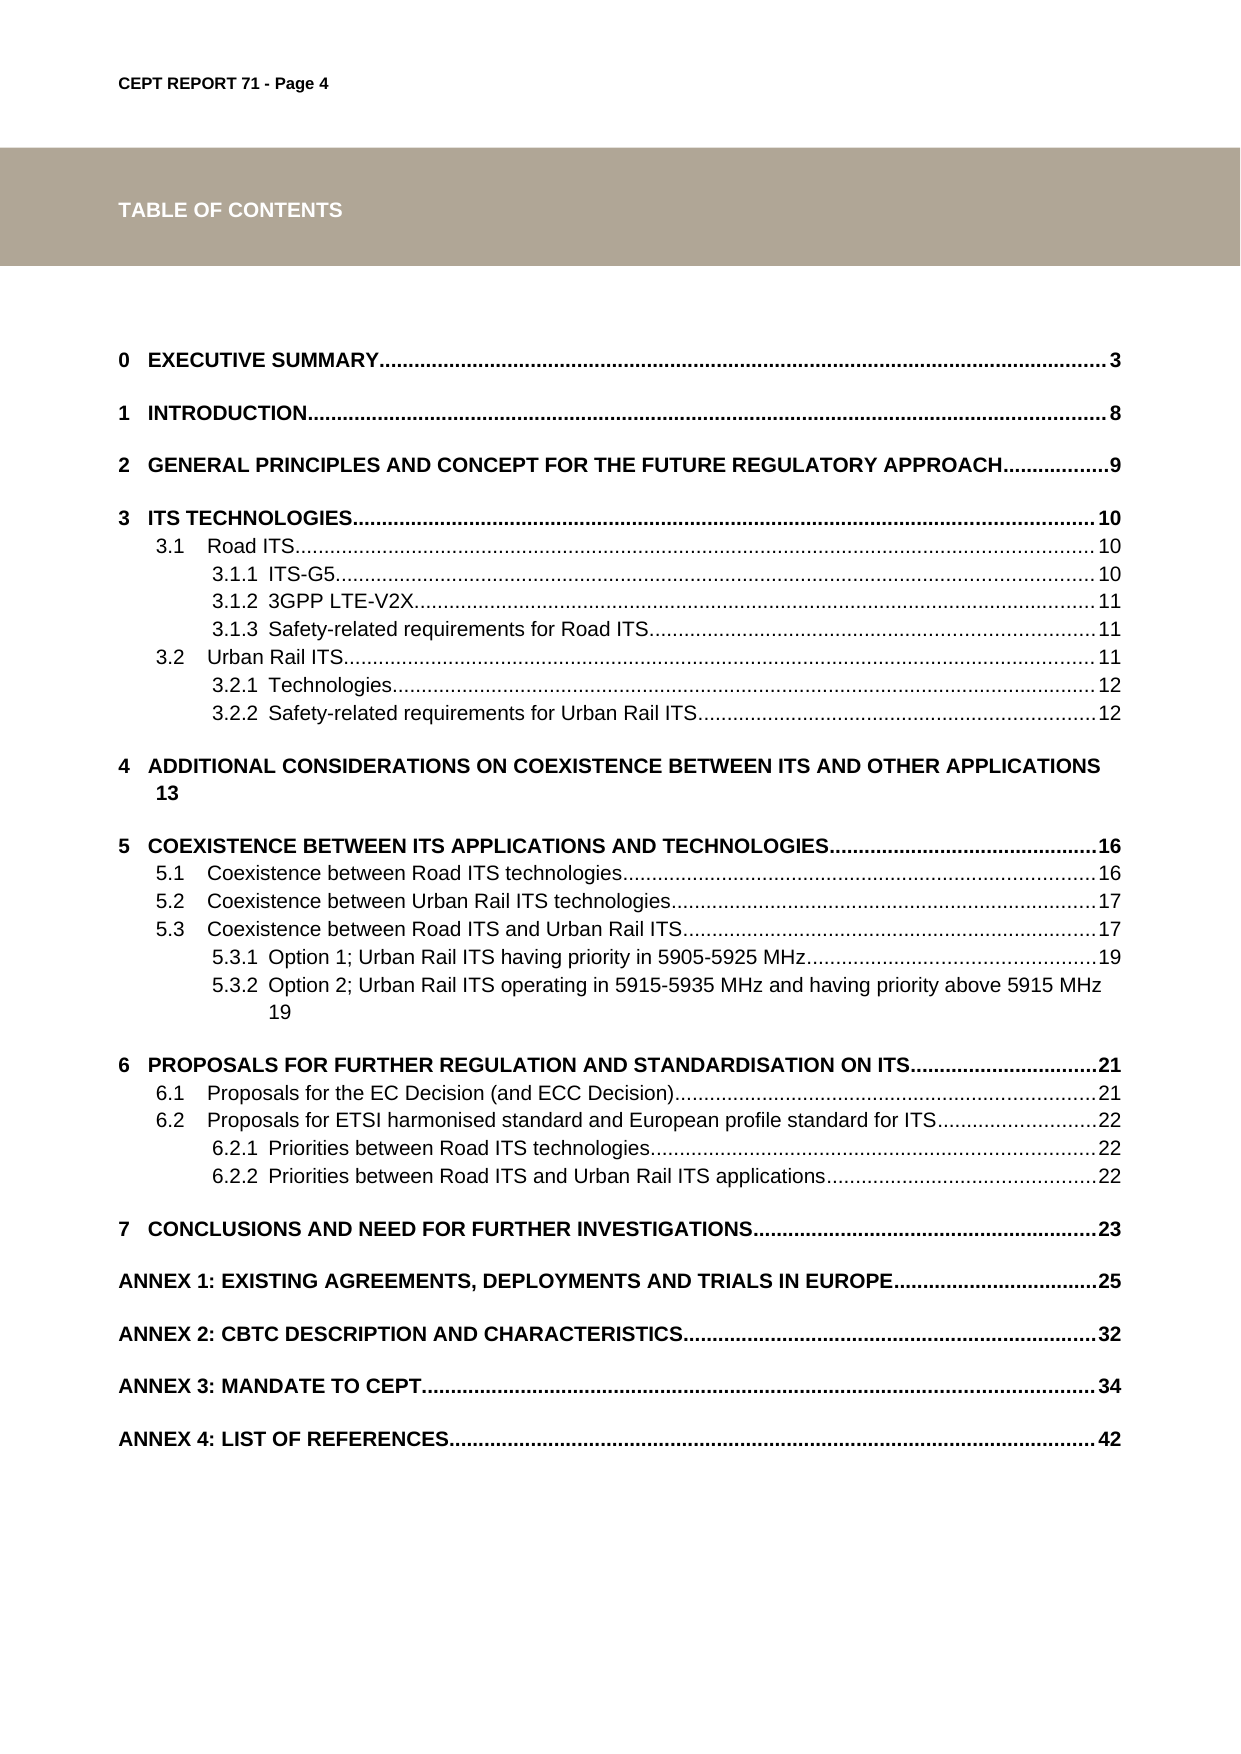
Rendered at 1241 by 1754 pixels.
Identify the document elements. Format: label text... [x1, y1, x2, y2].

text 5 Coexistence between ITS applications and technologies 16 [118, 833, 1122, 857]
text 3.2.2 Safety-related requirements for Urban Rail ITS 12 [212, 701, 1122, 724]
text 3.2 Urban Rail ITS 11 [156, 645, 1122, 669]
text 3.1.3 Safety-related requirements for Road ITS 11 [212, 617, 1122, 641]
text 3.1 Road ITS 10 [156, 534, 1122, 558]
text ANNEX 3: MANDATE TO CEPT 34 [118, 1374, 1122, 1398]
text ANNEX 4: List of references 42 [118, 1427, 1122, 1451]
text 5.3.1 Option 1; Urban Rail ITS having priority in 5905-5925 MHz 19 [212, 945, 1122, 969]
text 3 ITS Technologies 10 [118, 506, 1122, 530]
text 4 Additional considerations on coexistence between ITS and other applications 13 [118, 753, 1122, 805]
text 5.3.2 Option 2; Urban Rail ITS operating in 5915-5935 MHz and having priority above 5915 MHz 19 [212, 972, 1122, 1024]
text ANNEX 1: EXISTING AGREEMENTS, DEPLOYMENTS AND TRIALS IN EUROPE 25 [118, 1269, 1122, 1293]
text 5.2 Coexistence between Urban Rail ITS technologies 17 [156, 889, 1122, 913]
text 6.2.1 Priorities between Road ITS technologies 22 [212, 1136, 1122, 1160]
text 7 Conclusions and Need for further investigations 23 [118, 1217, 1122, 1241]
text 5.1 Coexistence between Road ITS technologies 16 [156, 861, 1122, 885]
text 1 Introduction 8 [118, 400, 1122, 424]
text 6.2 Proposals for ETSI harmonised standard and European profile standard for ITS 22 [156, 1108, 1122, 1132]
text 2 General principles and concept for the future Regulatory Approach 9 [118, 453, 1122, 477]
text 3.1.2 3GPP LTE-V2X 11 [212, 589, 1122, 613]
text 6 Proposals for further regulation and standardisation on ITS 21 [118, 1052, 1122, 1076]
text ANNEX 2: CBTC DESCRIPTION AND CHARACTERISTICS 32 [118, 1322, 1122, 1346]
text 3.2.1 Technologies 12 [212, 673, 1122, 697]
text 6.2.2 Priorities between Road ITS and Urban Rail ITS applications 22 [212, 1164, 1122, 1188]
text 0 Executive summary 3 [118, 347, 1122, 371]
text 6.1 Proposals for the EC Decision (and ECC Decision) 21 [156, 1080, 1122, 1104]
text 3.1.1 ITS-G5 10 [212, 562, 1122, 586]
text 5.3 Coexistence between Road ITS and Urban Rail ITS 17 [156, 917, 1122, 941]
text TABLE OF CONTENTS [118, 198, 1122, 222]
